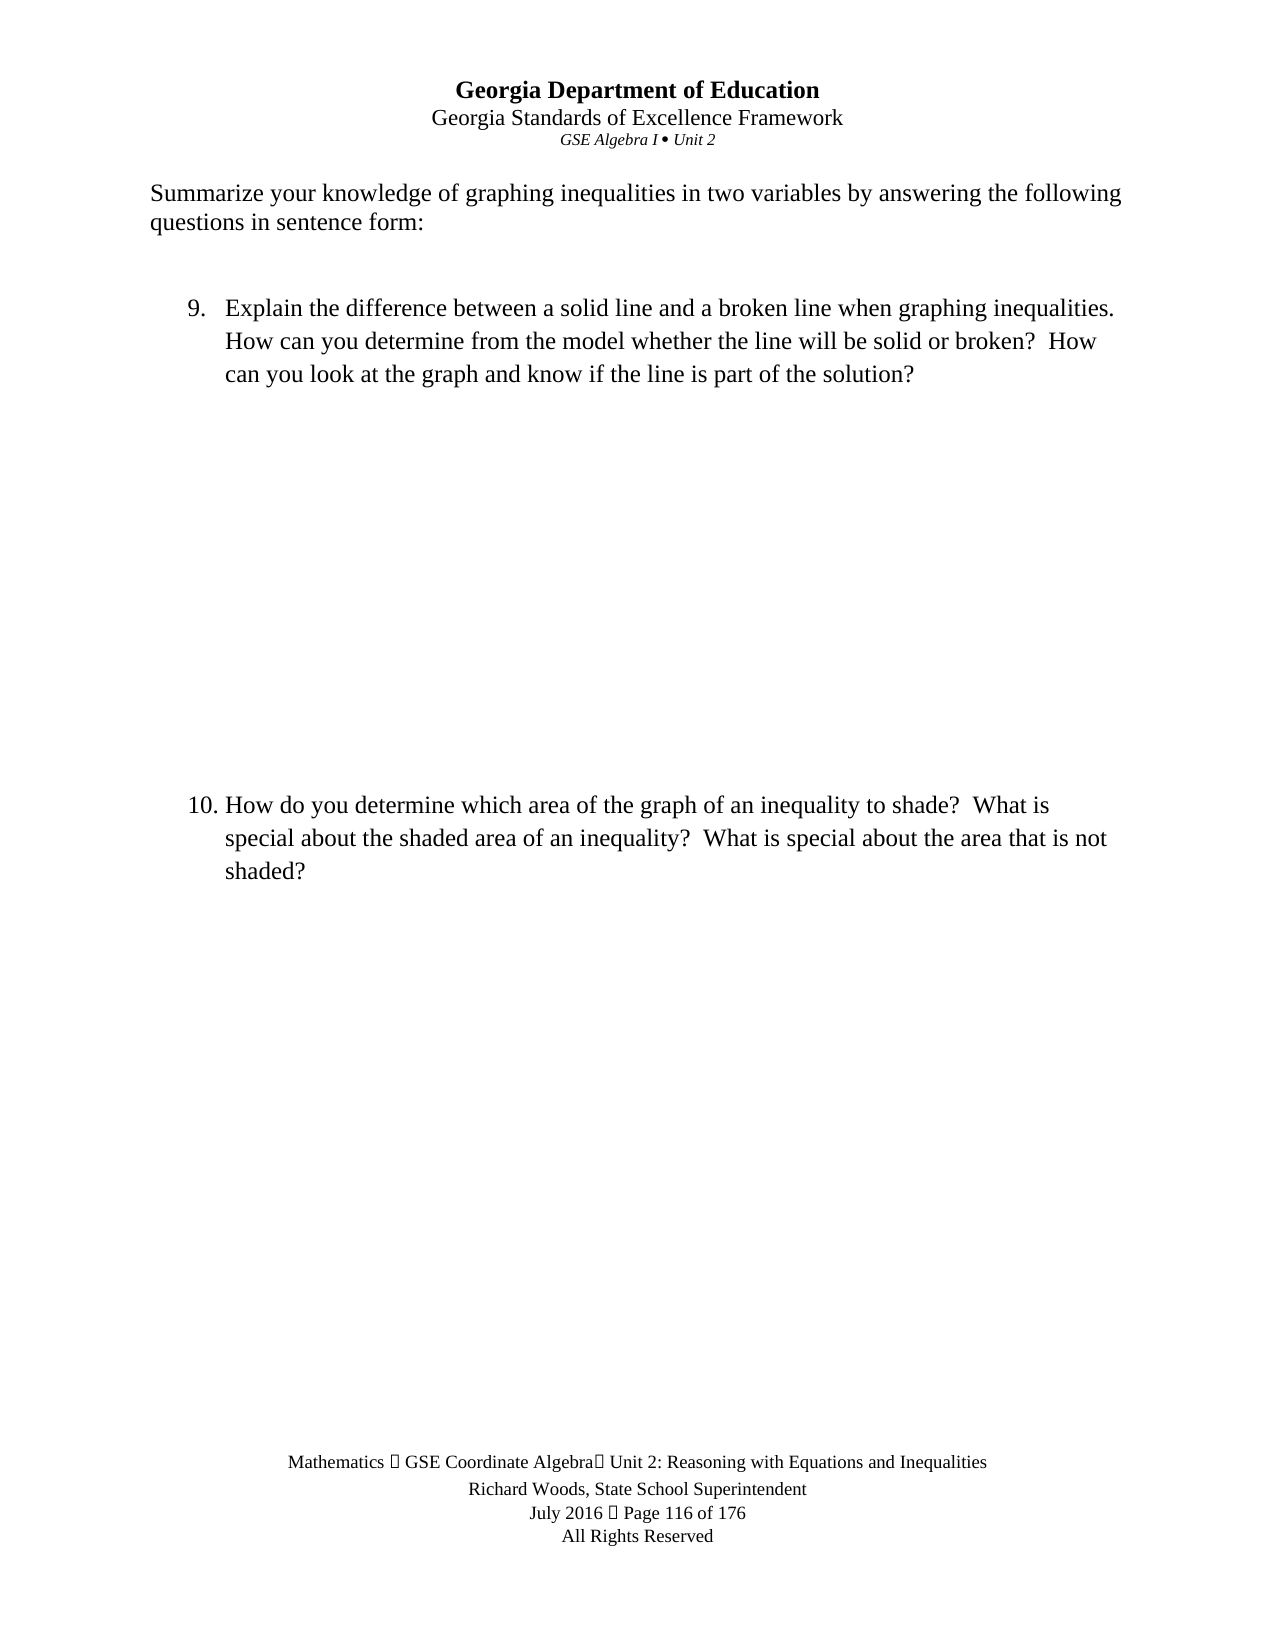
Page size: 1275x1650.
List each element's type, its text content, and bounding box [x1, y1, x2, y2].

list How do you determine which area of the graph of an inequality to shade? What is special about the shaded area of an inequality? What is special about the area that is not shaded? [187, 790, 1125, 885]
list Explain the difference between a solid line and a broken line when graphing inequalities. How can you determine from the model whether the line will be solid or broken? How can you look at the graph and know if the line is part of the solution? [187, 293, 1125, 388]
text Summarize your knowledge of graphing inequalities in two variables by answering the following questions in sentence form: [150, 178, 1125, 236]
